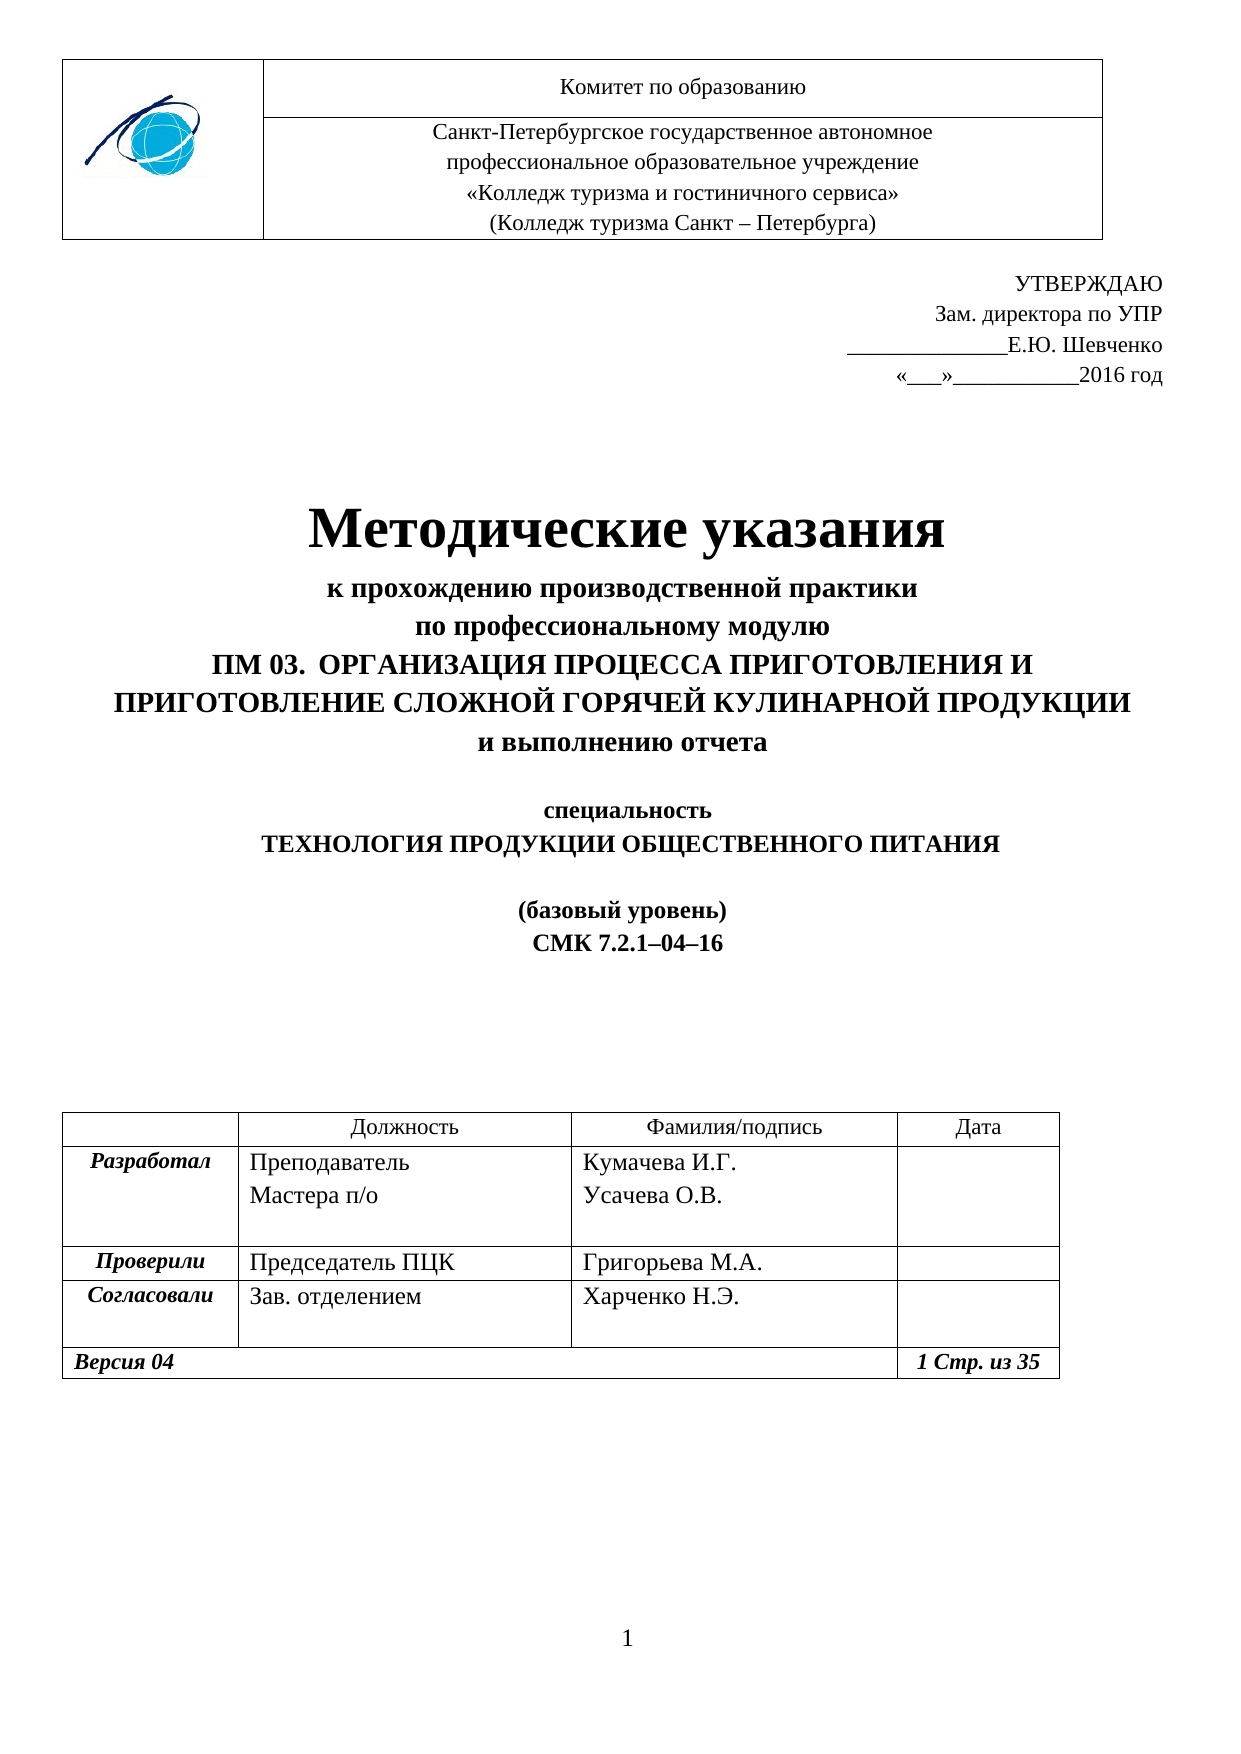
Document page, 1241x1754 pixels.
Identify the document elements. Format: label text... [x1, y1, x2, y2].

text СМК 7.2.1–04–16 [74, 928, 1181, 956]
text к прохождению производственной практики [74, 570, 1171, 603]
table_header Дата [898, 1113, 1059, 1146]
text ПМ 03. ОРГАНИЗАЦИЯ ПРОЦЕССА ПРИГОТОВЛЕНИЯ И ПРИГОТОВЛЕНИЕ СЛОЖНОЙ ГОРЯЧЕЙ КУЛИНАРНОЙ ПРОДУКЦИИ [74, 647, 1171, 719]
text Методические указания [74, 493, 1181, 560]
text (базовый уровень) [74, 895, 1171, 923]
text Зам. директора по УПР [74, 300, 1163, 327]
table_cell 1 Стр. из 35 [898, 1348, 1059, 1378]
table_cell Григорьева М.А. [572, 1247, 897, 1280]
table_cell Зав. отделением [239, 1281, 571, 1347]
text ТЕХНОЛОГИЯ ПРОДУКЦИИ ОБЩЕСТВЕННОГО ПИТАНИЯ [74, 829, 1181, 857]
table_header Должность [239, 1113, 571, 1146]
table_cell Харченко Н.Э. [572, 1281, 897, 1347]
text «___»___________2016 год [74, 361, 1163, 387]
table_cell [898, 1147, 1059, 1246]
table_cell [898, 1247, 1059, 1280]
text по профессиональному модулю [74, 608, 1171, 642]
table_header [63, 1113, 238, 1146]
table_header [63, 60, 263, 239]
table_cell Председатель ПЦК [239, 1247, 571, 1280]
picture [73, 60, 209, 178]
text ______________Е.Ю. Шевченко [74, 331, 1163, 357]
table_header Фамилия/подпись [572, 1113, 897, 1146]
table_cell Санкт-Петербургское государственное автономное профессиональное образовательное учреждение «Колледж туризма и гостиничного сервиса» (Колледж туризма Санкт – Петербурга) [264, 118, 1102, 239]
table_cell Разработал [63, 1147, 238, 1246]
table_cell Версия 04 [63, 1348, 897, 1378]
table_cell Согласовали [63, 1281, 238, 1347]
table_header Комитет по образованию [264, 60, 1102, 117]
table_cell [898, 1281, 1059, 1347]
table_cell Проверили [63, 1247, 238, 1280]
table_cell Преподаватель Мастера п/о [239, 1147, 571, 1246]
table_cell Кумачева И.Г. Усачева О.В. [572, 1147, 897, 1246]
text и выполнению отчета [74, 724, 1171, 758]
text специальность [74, 796, 1181, 824]
text УТВЕРЖДАЮ [74, 270, 1163, 297]
